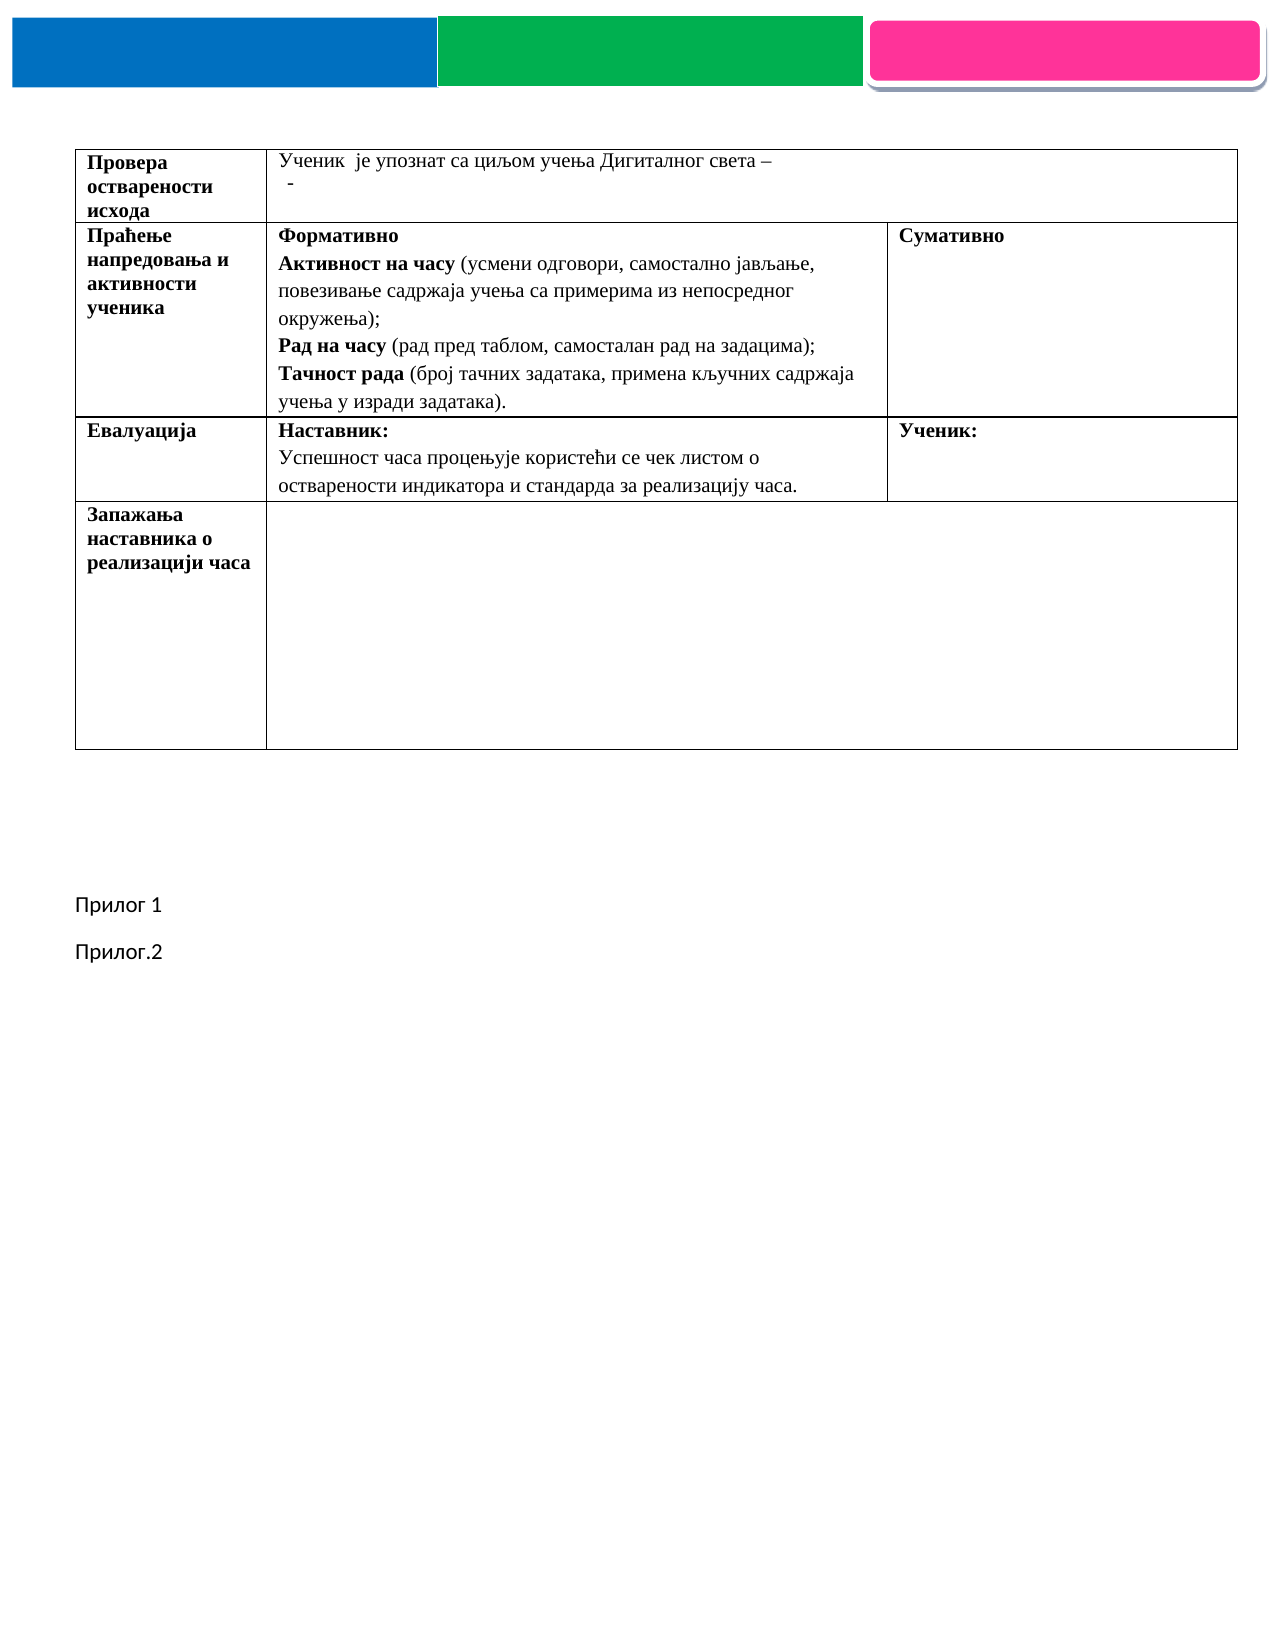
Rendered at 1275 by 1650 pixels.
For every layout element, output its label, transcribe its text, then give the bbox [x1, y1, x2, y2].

text Прилог 1 [75, 890, 1200, 918]
table_cell Праћење напредовања и активности ученика [76, 223, 266, 416]
table_cell Формативно Активност на часу (усмени одговори, самостално јављање, повезивање садржаја учења са примерима из непосредног окружења); Рад на часу (рад пред таблом, самосталан рад на задацима); Тачност рада (број тачних задатака, примена кључних садржаја учења у изради задатака). [267, 223, 887, 416]
table_cell Ученик: [888, 418, 1237, 501]
text Прилог.2 [75, 937, 1200, 965]
table_header Ученик је упознат са циљом учења Дигиталног света – - [267, 150, 1237, 222]
table_cell Наставник: Успешност часа процењује користећи се чек листом о остварености индикатора и стандарда за реализацију часа. [267, 418, 887, 501]
table_cell Сумативно [888, 223, 1237, 416]
table_cell Евалуација [76, 418, 266, 501]
table_header Провера остварености исхода [76, 150, 266, 222]
table_cell Запажања наставника о реализацији часа [76, 502, 266, 749]
table_cell [267, 502, 1237, 749]
